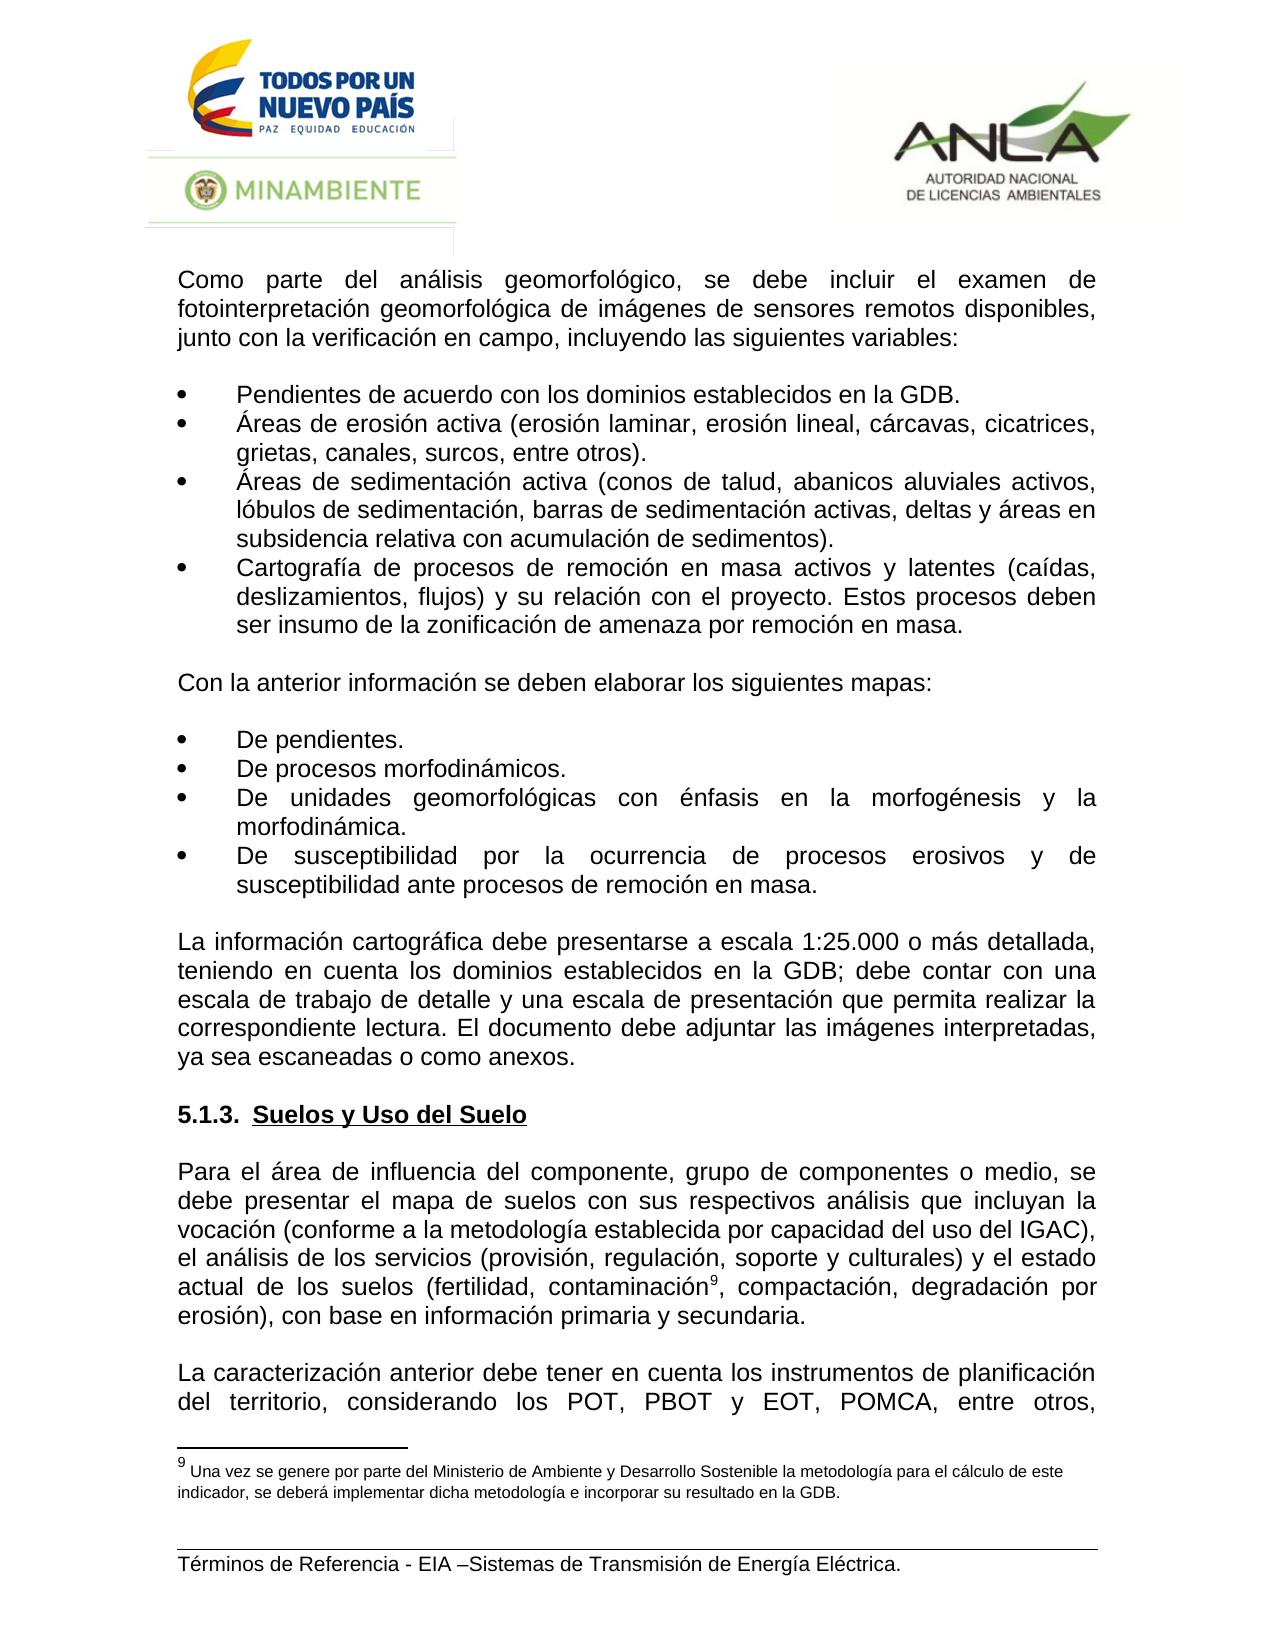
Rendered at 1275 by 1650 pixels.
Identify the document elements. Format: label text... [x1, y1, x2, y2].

text Con la anterior información se deben elaborar los siguientes mapas: [177, 668, 1098, 697]
picture [145, 29, 460, 257]
text La información cartográfica debe presentarse a escala 1:25.000 o más detallada, teniendo en cuenta los dominios establecidos en la GDB; debe contar con una escala de trabajo de detalle y una escala de presentación que permita realizar la correspondiente lectura. El documento debe adjuntar las imágenes interpretadas, ya sea escaneadas o como anexos. [177, 927, 1098, 1071]
list Áreas de sedimentación activa (conos de talud, abanicos aluviales activos, lóbulos de sedimentación, barras de sedimentación activas, deltas y áreas en subsidencia relativa con acumulación de sedimentos). [177, 466, 1098, 553]
text Como parte del análisis geomorfológico, se debe incluir el examen de fotointerpretación geomorfológica de imágenes de sensores remotos disponibles, junto con la verificación en campo, incluyendo las siguientes variables: [177, 265, 1098, 351]
list Áreas de erosión activa (erosión laminar, erosión lineal, cárcavas, cicatrices, grietas, canales, surcos, entre otros). [177, 409, 1098, 466]
list De susceptibilidad por la ocurrencia de procesos erosivos y de susceptibilidad ante procesos de remoción en masa. [177, 841, 1098, 898]
list Pendientes de acuerdo con los dominios establecidos en la GDB. [177, 380, 1098, 409]
list De pendientes. [177, 725, 1098, 754]
list De unidades geomorfológicas con énfasis en la morfogénesis y la morfodinámica. [177, 783, 1098, 841]
picture [825, 67, 1189, 223]
list De procesos morfodinámicos. [177, 754, 1098, 783]
list Cartografía de procesos de remoción en masa activos y latentes (caídas, deslizamientos, flujos) y su relación con el proyecto. Estos procesos deben ser insumo de la zonificación de amenaza por remoción en masa. [177, 553, 1098, 639]
subtitle Suelos y Uso del Suelo [177, 1099, 1098, 1128]
text Para el área de influencia del componente, grupo de componentes o medio, se debe presentar el mapa de suelos con sus respectivos análisis que incluyan la vocación (conforme a la metodología establecida por capacidad del uso del IGAC), el análisis de los servicios (provisión, regulación, soporte y culturales) y el estado actual de los suelos (fertilidad, contaminación, compactación, degradación por erosión), con base en información primaria y secundaria. [177, 1157, 1098, 1329]
